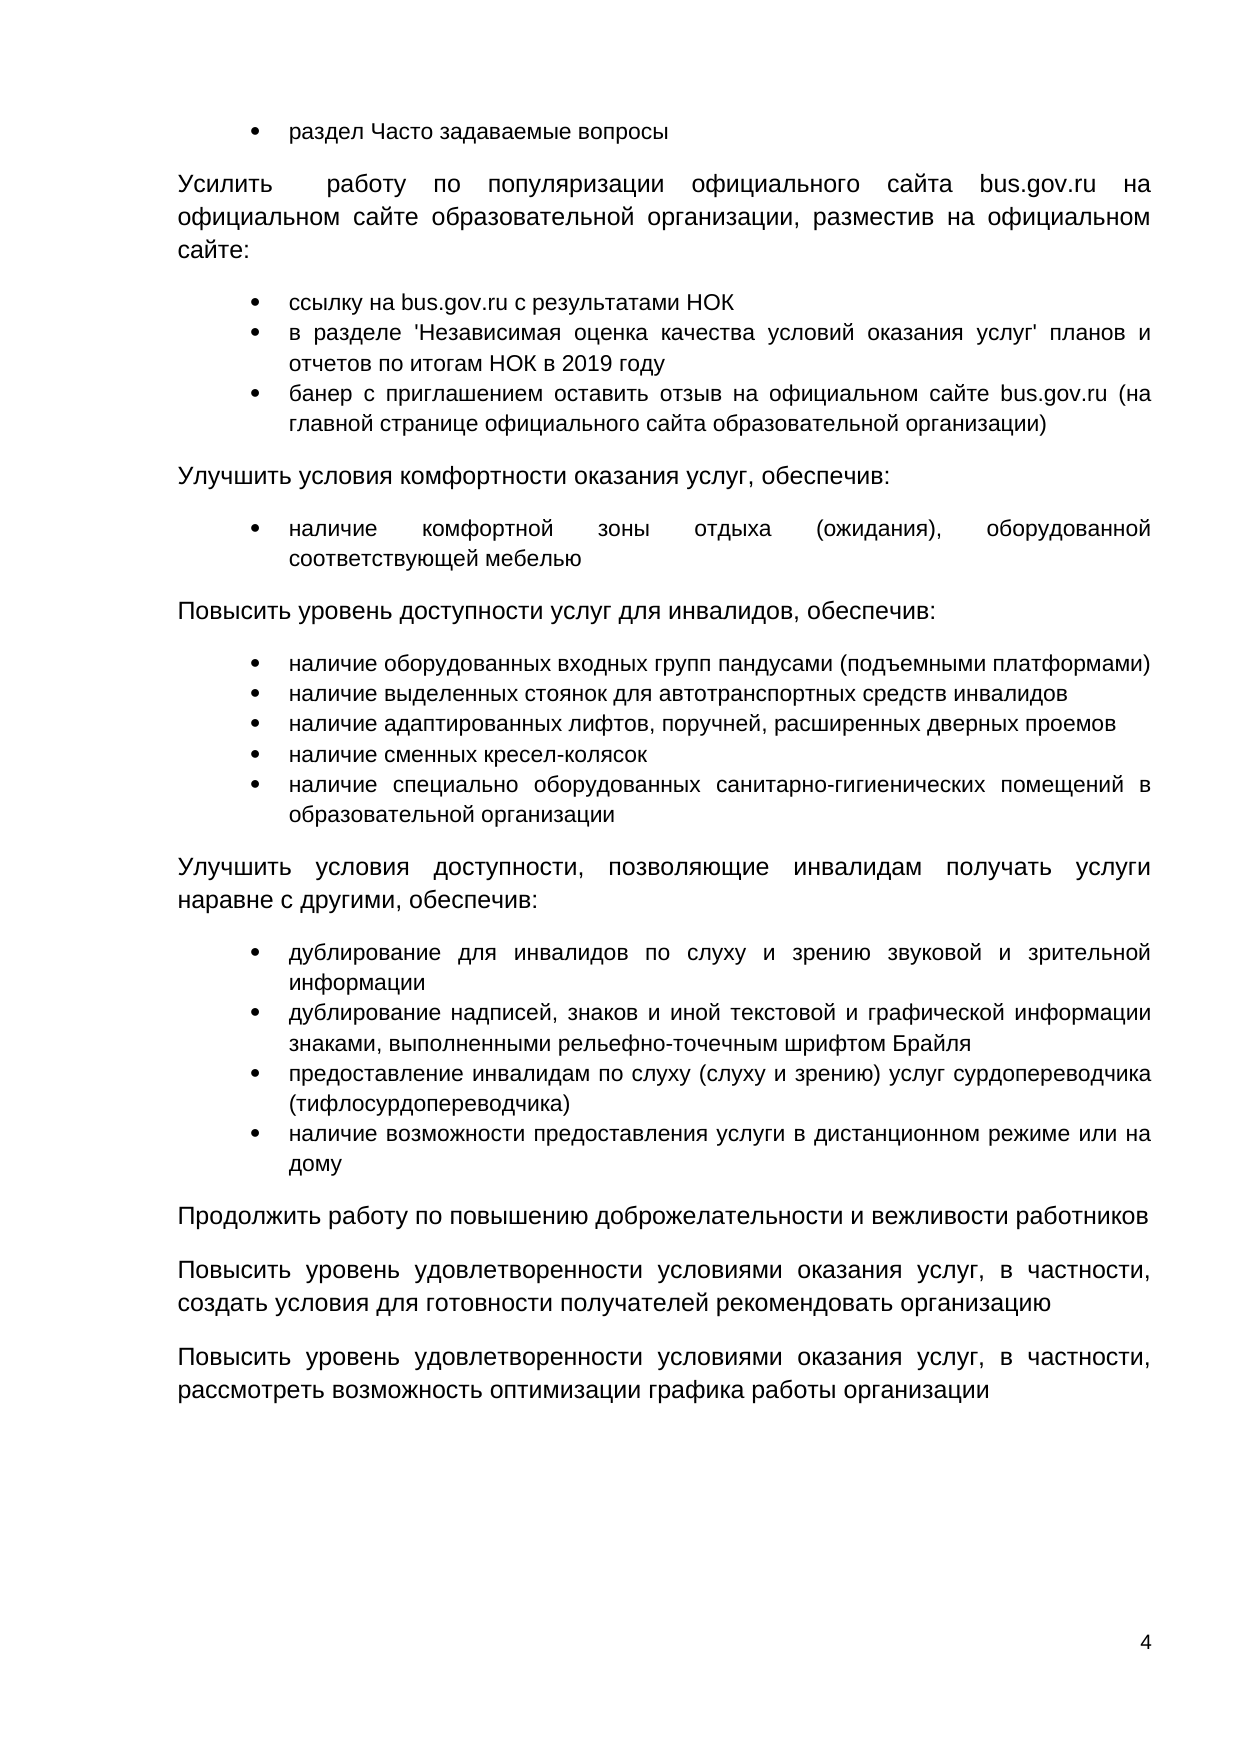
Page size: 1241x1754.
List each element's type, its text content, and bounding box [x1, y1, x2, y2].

list в разделе 'Независимая оценка качества условий оказания услуг' планов и отчетов по итогам НОК в 2019 году [251, 319, 1152, 376]
list наличие сменных кресел-колясок [251, 741, 1152, 767]
list дублирование для инвалидов по слуху и зрению звуковой и зрительной информации [251, 939, 1152, 995]
text Повысить уровень доступности услуг для инвалидов, обеспечив: [177, 596, 1152, 625]
text Улучшить условия доступности, позволяющие инвалидам получать услуги наравне с другими, обеспечив: [177, 852, 1152, 914]
list наличие оборудованных входных групп пандусами (подъемными платформами) [251, 650, 1152, 676]
list наличие специально оборудованных санитарно-гигиенических помещений в образовательной организации [251, 771, 1152, 827]
text Усилить работу по популяризации официального сайта bus.gov.ru на официальном сайте образовательной организации, разместив на официальном сайте: [177, 169, 1152, 264]
list раздел Часто задаваемые вопросы [251, 118, 1152, 144]
list наличие выделенных стоянок для автотранспортных средств инвалидов [251, 680, 1152, 706]
list банер с приглашением оставить отзыв на официальном сайте bus.gov.ru (на главной странице официального сайта образовательной организации) [251, 380, 1152, 436]
text Продолжить работу по повышению доброжелательности и вежливости работников [177, 1201, 1152, 1230]
text Повысить уровень удовлетворенности условиями оказания услуг, в частности, рассмотреть возможность оптимизации графика работы организации [177, 1342, 1152, 1404]
text Улучшить условия комфортности оказания услуг, обеспечив: [177, 461, 1152, 490]
list дублирование надписей, знаков и иной текстовой и графической информации знаками, выполненными рельефно-точечным шрифтом Брайля [251, 999, 1152, 1056]
list наличие комфортной зоны отдыха (ожидания), оборудованной соответствующей мебелью [251, 515, 1152, 571]
list наличие возможности предоставления услуги в дистанционном режиме или на дому [251, 1120, 1152, 1177]
list наличие адаптированных лифтов, поручней, расширенных дверных проемов [251, 710, 1152, 737]
text Повысить уровень удовлетворенности условиями оказания услуг, в частности, создать условия для готовности получателей рекомендовать организацию [177, 1255, 1152, 1317]
list ссылку на bus.gov.ru с результатами НОК [251, 289, 1152, 315]
list предоставление инвалидам по слуху (слуху и зрению) услуг сурдопереводчика (тифлосурдопереводчика) [251, 1060, 1152, 1116]
